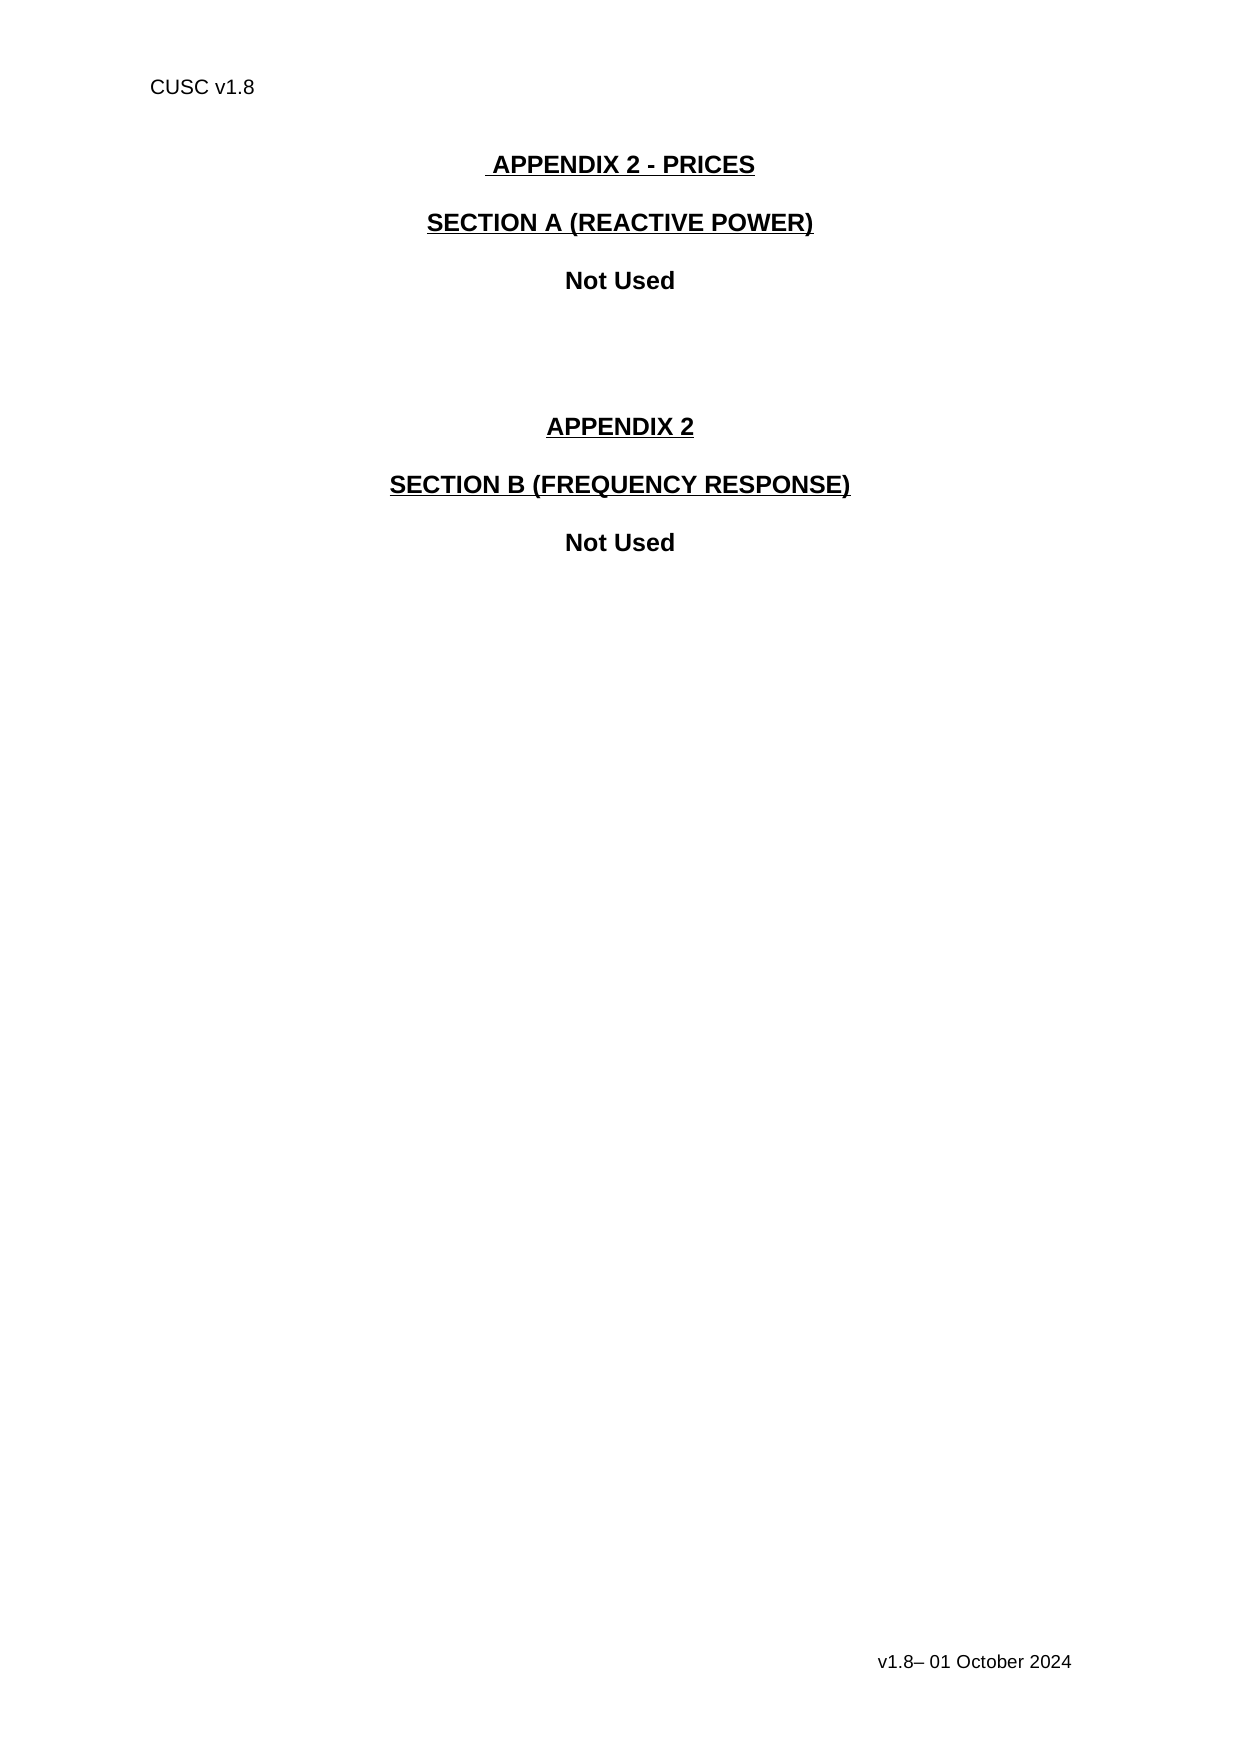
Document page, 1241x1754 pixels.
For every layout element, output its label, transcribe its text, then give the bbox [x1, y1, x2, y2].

text Not Used [150, 266, 1090, 295]
text SECTION B (FREQUENCY RESPONSE) [150, 470, 1090, 499]
text SECTION A (REACTIVE POWER) [150, 208, 1090, 237]
text Not Used [150, 528, 1090, 557]
text APPENDIX 2 [150, 412, 1090, 441]
text APPENDIX 2 - PRICES [150, 150, 1090, 179]
